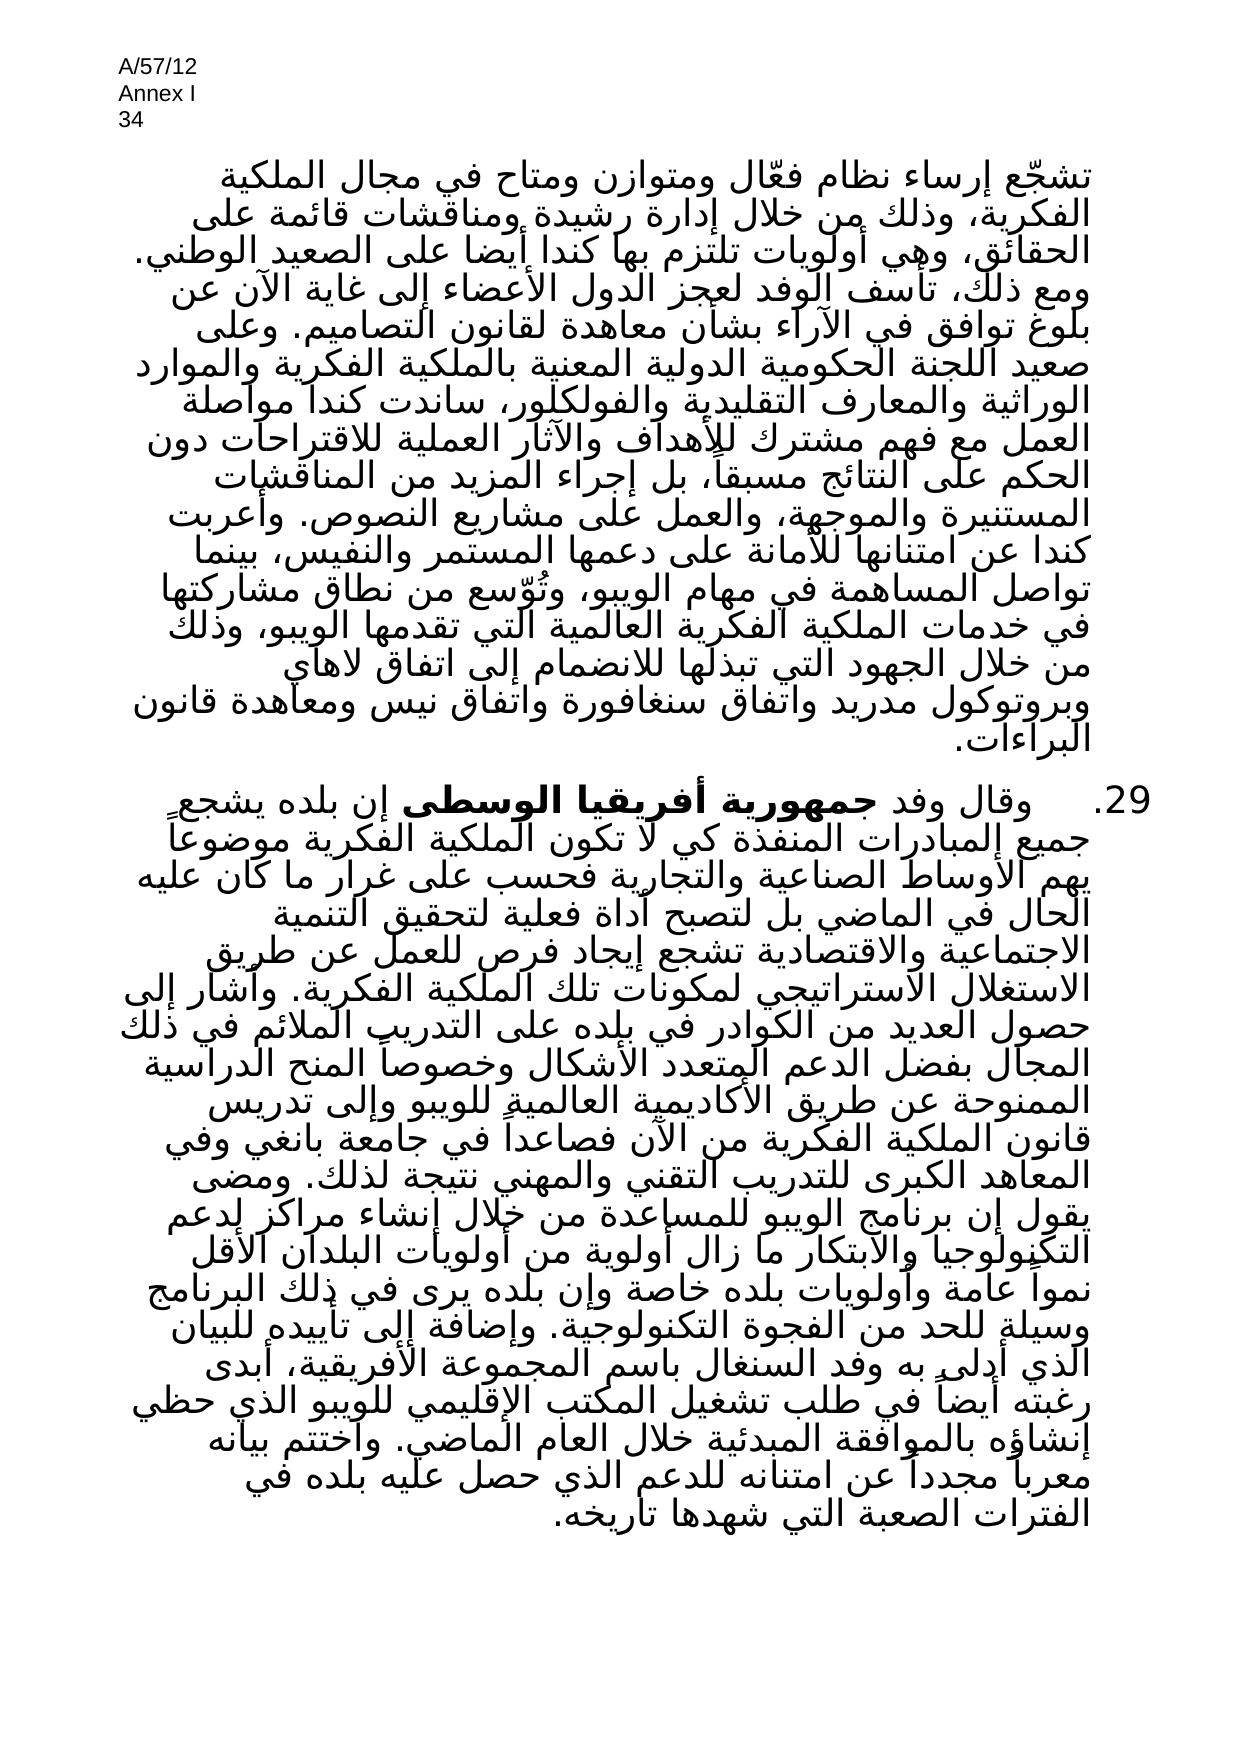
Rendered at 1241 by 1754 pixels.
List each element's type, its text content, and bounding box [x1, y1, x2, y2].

text وقال وفد جمهورية أفريقيا الوسطى إن بلده يشجع جميع المبادرات المنفذة كي لا تكون الملكية الفكرية موضوعاً يهم الأوساط الصناعية والتجارية فحسب على غرار ما كان عليه الحال في الماضي بل لتصبح أداة فعلية لتحقيق التنمية الاجتماعية والاقتصادية تشجع إيجاد فرص للعمل عن طريق الاستغلال الاستراتيجي لمكونات تلك الملكية الفكرية. وأشار إلى حصول العديد من الكوادر في بلده على التدريب الملائم في ذلك المجال بفضل الدعم المتعدد الأشكال وخصوصاً المنح الدراسية الممنوحة عن طريق الأكاديمية العالمية للويبو وإلى تدريس قانون الملكية الفكرية من الآن فصاعداً في جامعة بانغي وفي المعاهد الكبرى للتدريب التقني والمهني نتيجة لذلك. ومضى يقول إن برنامج الويبو للمساعدة من خلال إنشاء مراكز لدعم التكنولوجيا والابتكار ما زال أولوية من أولويات البلدان الأقل نمواً عامة وأولويات بلده خاصة وإن بلده يرى في ذلك البرنامج وسيلة للحد من الفجوة التكنولوجية. وإضافة إلى تأييده للبيان الذي أدلى به وفد السنغال باسم المجموعة الأفريقية، أبدى رغبته أيضاً في طلب تشغيل المكتب الإقليمي للويبو الذي حظي إنشاؤه بالموافقة المبدئية خلال العام الماضي. واختتم بيانه معرباً مجدداً عن امتنانه للدعم الذي حصل عليه بلده في الفترات الصعبة التي شهدها تاريخه. [118, 783, 1092, 1533]
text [118, 158, 1092, 758]
